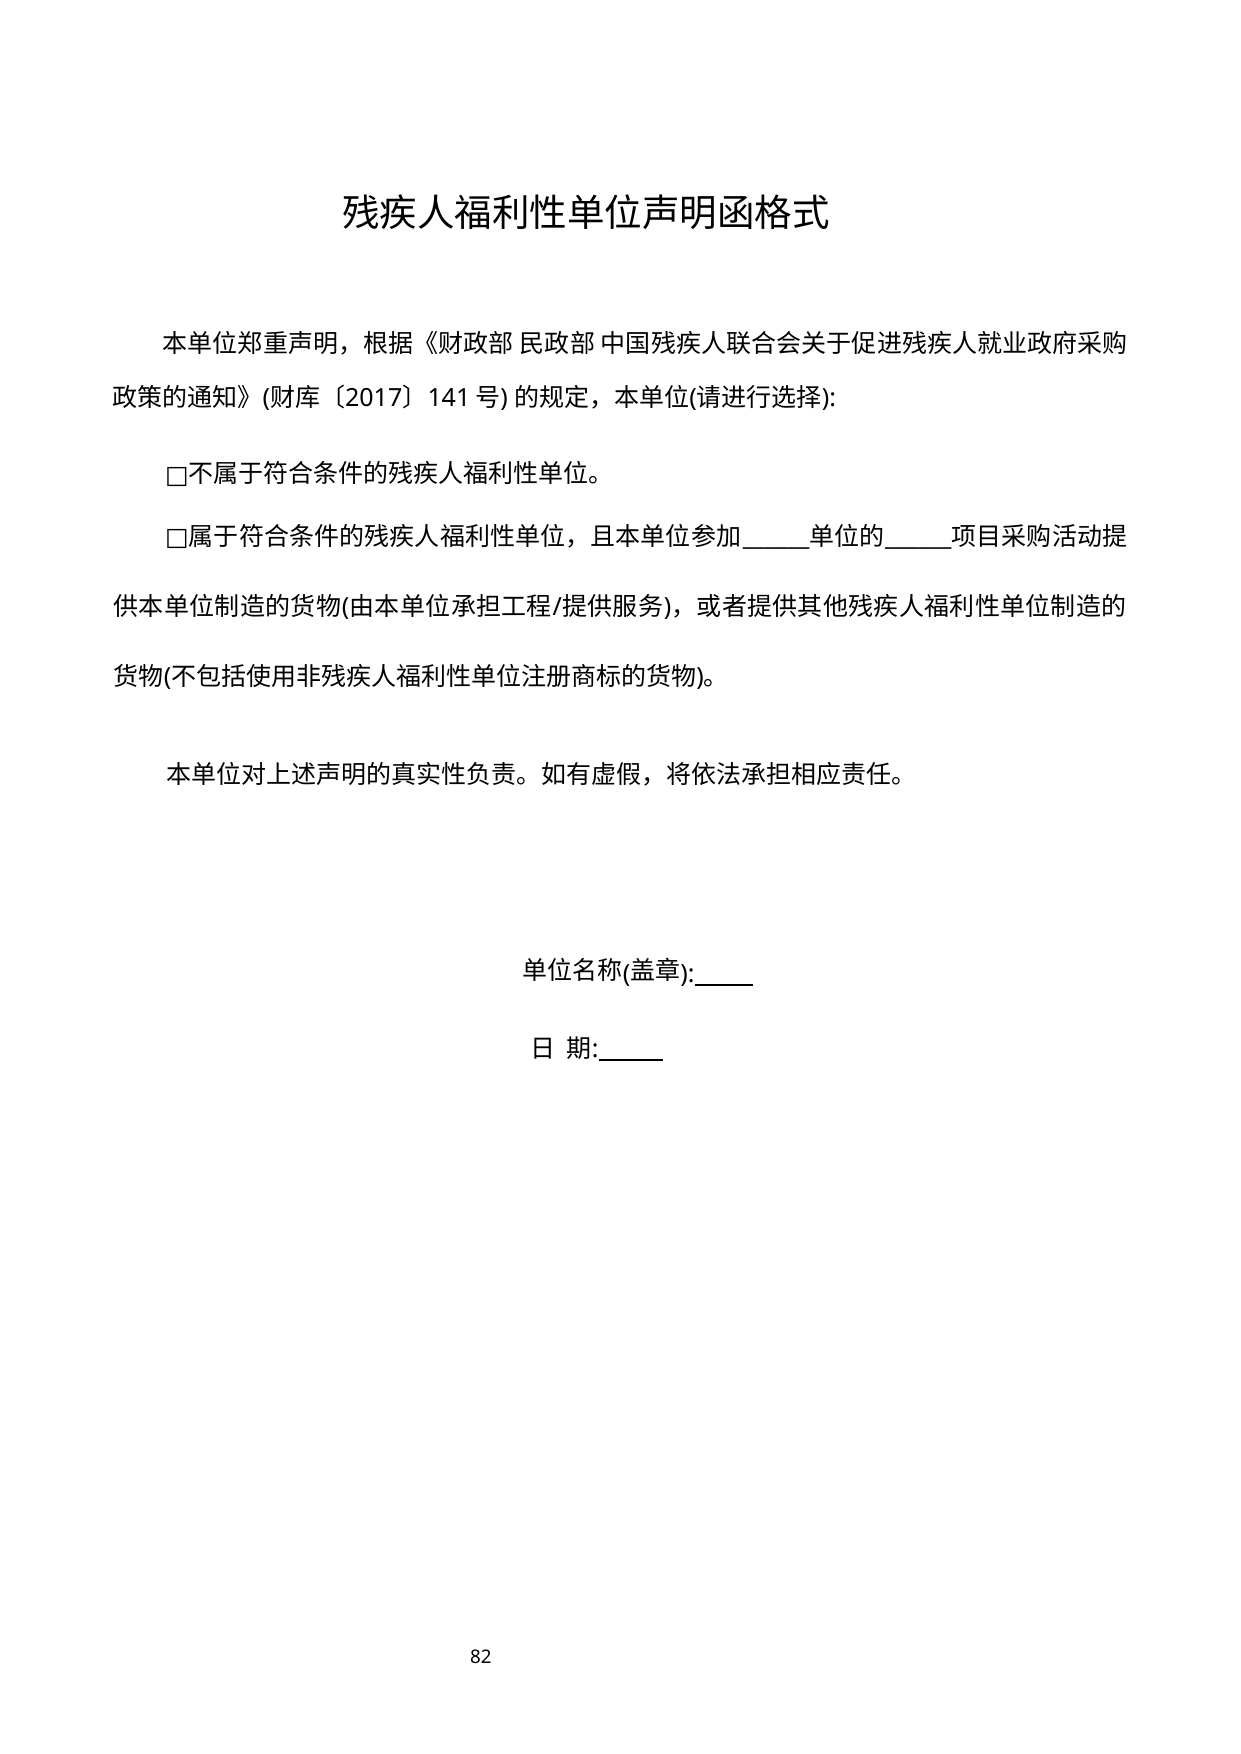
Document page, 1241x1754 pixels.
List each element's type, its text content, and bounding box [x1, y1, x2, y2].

text □不属于符合条件的残疾人福利性单位。 [165, 456, 1128, 495]
text 残疾人福利性单位声明函格式 [342, 187, 1128, 236]
text 本单位对上述声明的真实性负责。如有虚假，将依法承担相应责任。 [166, 757, 1128, 790]
text 本单位郑重声明，根据《财政部 民政部 中国残疾人联合会关于促进残疾人就业政府采购政策的通知》(财库〔2017〕141号) 的规定，本单位(请进行选择): [112, 323, 1128, 414]
text 单位名称(盖章): [523, 970, 1128, 1031]
text 日 期: [530, 1031, 1128, 1064]
text □属于符合条件的残疾人福利性单位，且本单位参加______单位的______项目采购活动提供本单位制造的货物(由本单位承担工程/提供服务)，或者提供其他残疾人福利性单位制造的货物(不包括使用非残疾人福利性单位注册商标的货物)。 [113, 517, 1128, 692]
